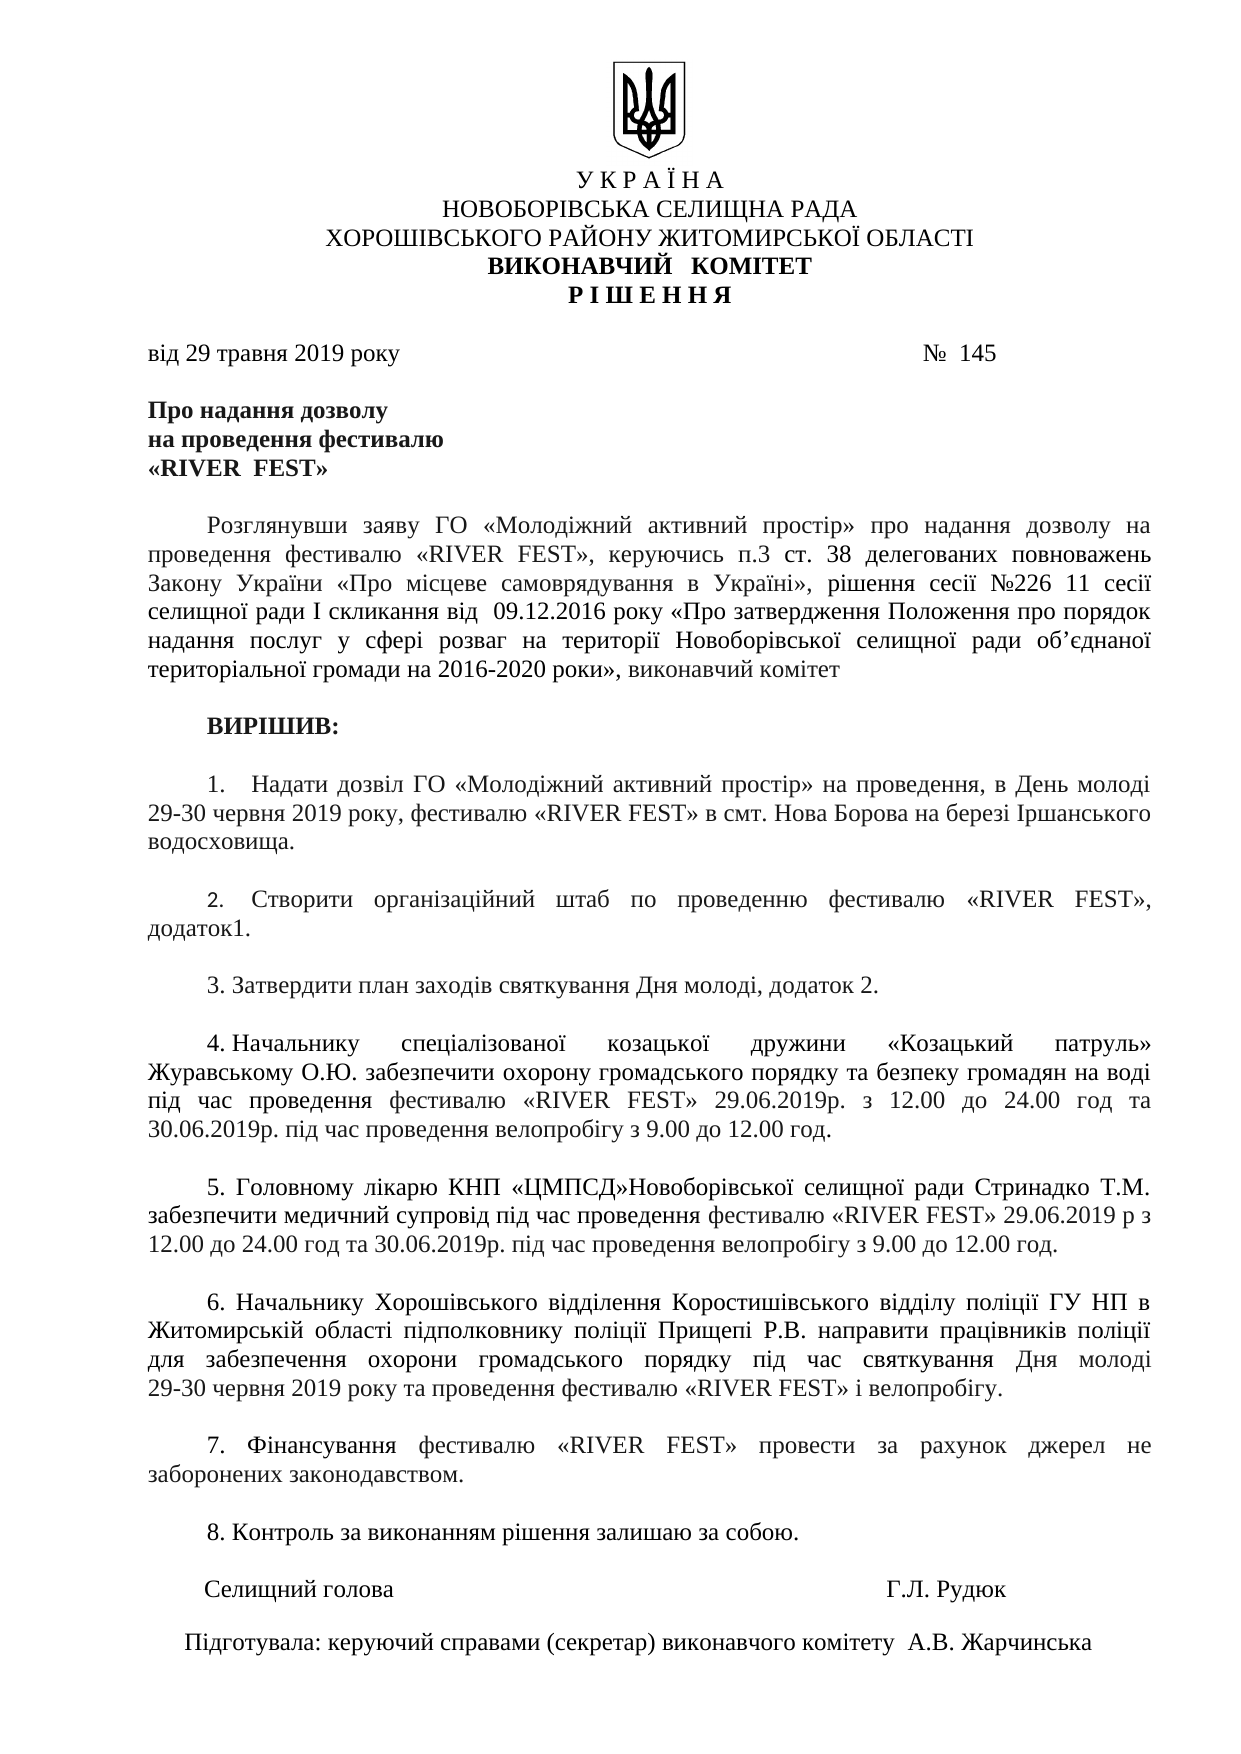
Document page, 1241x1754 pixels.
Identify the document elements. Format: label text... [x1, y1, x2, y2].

text НОВОБОРІВСЬКА СЕЛИЩНА РАДА [148, 194, 1152, 223]
text 8. Контроль за виконанням рішення залишаю за собою. [148, 1517, 1152, 1546]
list Надати дозвіл ГО «Молодіжний активний простір» на проведення, в День молоді 29-30 червня 2019 року, фестивалю «RIVER FEST» в смт. Нова Борова на березі Іршанського водосховища. [148, 769, 1152, 855]
text 7. Фінансування фестивалю «RIVER FEST» провести за рахунок джерел не заборонених законодавством. [148, 1431, 1152, 1488]
picture [606, 59, 693, 166]
text Р І Ш Е Н Н Я [148, 280, 1152, 309]
text 5. Головному лікарю КНП «ЦМПСД»Новоборівської селищної ради Стринадко Т.М. забезпечити медичний супровід під час проведення фестивалю «RIVER FEST» 29.06.2019 р з 12.00 до 24.00 год та 30.06.2019р. під час проведення велопробігу з 9.00 до 12.00 год. [148, 1172, 1152, 1258]
text 3. Затвердити план заходів святкування Дня молоді, додаток 2. [148, 971, 1152, 999]
text У К Р А Ї Н А [148, 165, 1152, 194]
text Селищний голова Г.Л. Рудюк [148, 1574, 1152, 1603]
text на проведення фестивалю [148, 424, 1152, 453]
text Про надання дозволу [148, 395, 1152, 424]
text «RIVER FEST» [148, 453, 1152, 481]
text 6. Начальнику Хорошівського відділення Коростишівського відділу поліції ГУ НП в Житомирській області підполковнику поліції Прищепі Р.В. направити працівників поліції для забезпечення охорони громадського порядку під час святкування Дня молоді 29-30 червня 2019 року та проведення фестивалю «RIVER FEST» і велопробігу. [148, 1287, 1152, 1402]
text ВИРІШИВ: [148, 711, 1152, 740]
text Розглянувши заяву ГО «Молодіжний активний простір» про надання дозволу на проведення фестивалю «RIVER FEST», керуючись п.3 ст. 38 делегованих повноважень Закону України «Про місцеве самоврядування в Україні», рішення сесії №226 11 сесії селищної ради І скликання від 09.12.2016 року «Про затвердження Положення про порядок надання послуг у сфері розваг на території Новоборівської селищної ради об’єднаної територіальної громади на 2016-2020 роки», виконавчий комітет [148, 510, 1152, 683]
text 4. Начальнику спеціалізованої козацької дружини «Козацький патруль» Журавському О.Ю. забезпечити охорону громадського порядку та безпеку громадян на воді під час проведення фестивалю «RIVER FEST» 29.06.2019р. з 12.00 до 24.00 год та 30.06.2019р. під час проведення велопробігу з 9.00 до 12.00 год. [148, 1028, 1152, 1143]
text ВИКОНАВЧИЙ КОМІТЕТ [148, 251, 1152, 280]
text ХОРОШІВСЬКОГО РАЙОНУ ЖИТОМИРСЬКОЇ ОБЛАСТІ [148, 223, 1152, 251]
list Створити організаційний штаб по проведенню фестивалю «RIVER FEST», додаток1. [148, 884, 1152, 942]
text від 29 травня 2019 року № 145 [148, 338, 1152, 366]
text Підготувала: керуючий справами (секретар) виконавчого комітету А.В. Жарчинська [148, 1627, 1152, 1656]
